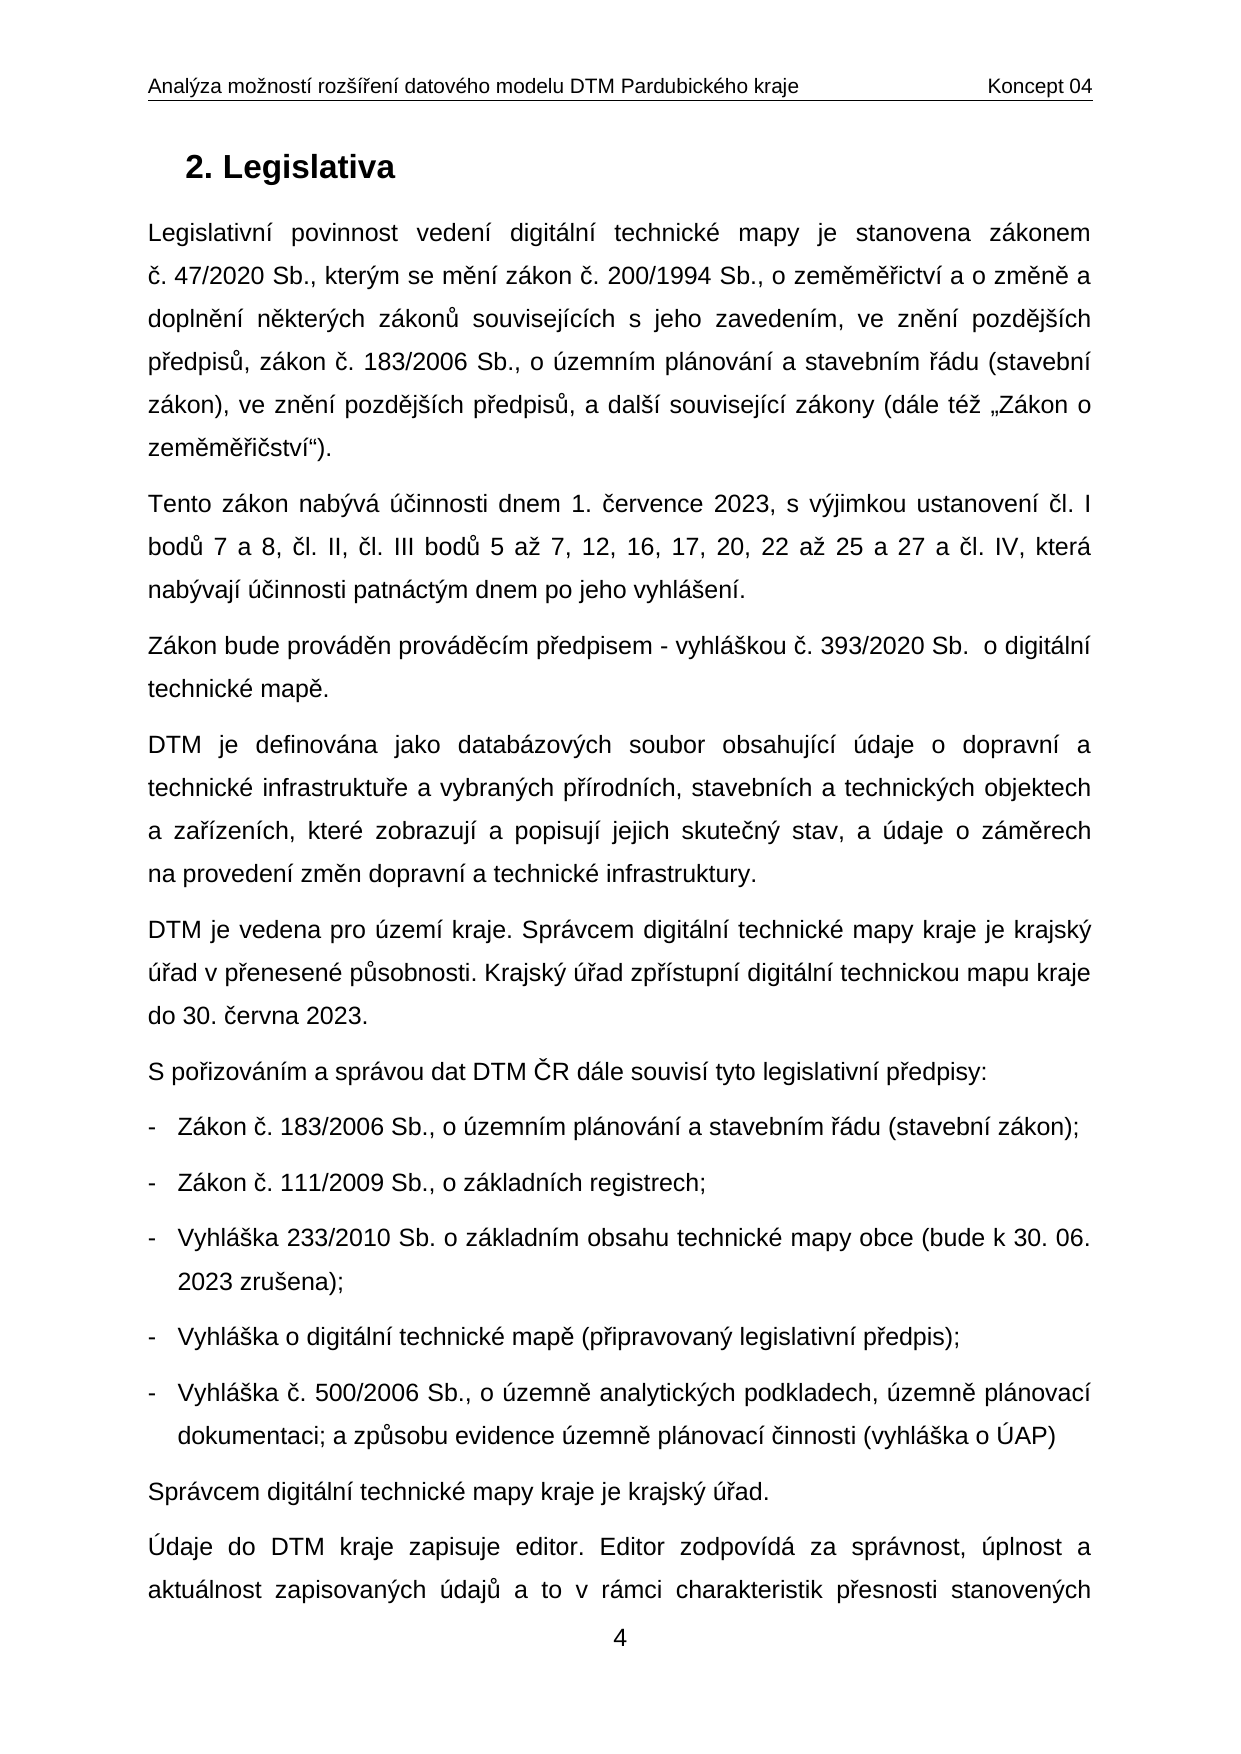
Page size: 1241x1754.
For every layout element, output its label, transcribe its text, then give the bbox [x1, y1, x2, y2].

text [148, 1532, 1093, 1604]
text - Vyhláška o digitální technické mapě (připravovaný legislativní předpis); [148, 1322, 1093, 1351]
text Zákon bude prováděn prováděcím předpisem - vyhláškou č. 393/2020 Sb. o digitální technické mapě. [148, 631, 1093, 703]
subtitle Legislativa [185, 148, 1093, 186]
text Legislativní povinnost vedení digitální technické mapy je stanovena zákonem č. 47/2020 Sb., kterým se mění zákon č. 200/1994 Sb., o zeměměřictví a o změně a doplnění některých zákonů souvisejících s jeho zavedením, ve znění pozdějších předpisů, zákon č. 183/2006 Sb., o územním plánování a stavebním řádu (stavební zákon), ve znění pozdějších předpisů, a další související zákony (dále též „Zákon o zeměměřičství“). [148, 218, 1093, 462]
text Správcem digitální technické mapy kraje je krajský úřad. [148, 1476, 1093, 1505]
text - Zákon č. 183/2006 Sb., o územním plánování a stavebním řádu (stavební zákon); [148, 1112, 1093, 1141]
text Tento zákon nabývá účinnosti dnem 1. července 2023, s výjimkou ustanovení čl. I bodů 7 a 8, čl. II, čl. III bodů 5 až 7, 12, 16, 17, 20, 22 až 25 a 27 a čl. IV, která nabývají účinnosti patnáctým dnem po jeho vyhlášení. [148, 489, 1093, 604]
text S pořizováním a správou dat DTM ČR dále souvisí tyto legislativní předpisy: [148, 1056, 1093, 1085]
text - Zákon č. 111/2009 Sb., o základních registrech; [148, 1168, 1093, 1196]
text DTM je definována jako databázových soubor obsahující údaje o dopravní a technické infrastruktuře a vybraných přírodních, stavebních a technických objektech a zařízeních, které zobrazují a popisují jejich skutečný stav, a údaje o záměrech na provedení změn dopravní a technické infrastruktury. [148, 729, 1093, 888]
text - Vyhláška 233/2010 Sb. o základním obsahu technické mapy obce (bude k 30. 06. 2023 zrušena); [148, 1223, 1093, 1295]
text DTM je vedena pro území kraje. Správcem digitální technické mapy kraje je krajský úřad v přenesené působnosti. Krajský úřad zpřístupní digitální technickou mapu kraje do 30. června 2023. [148, 914, 1093, 1029]
text - Vyhláška č. 500/2006 Sb., o územně analytických podkladech, územně plánovací dokumentaci; a způsobu evidence územně plánovací činnosti (vyhláška o ÚAP) [148, 1378, 1093, 1449]
